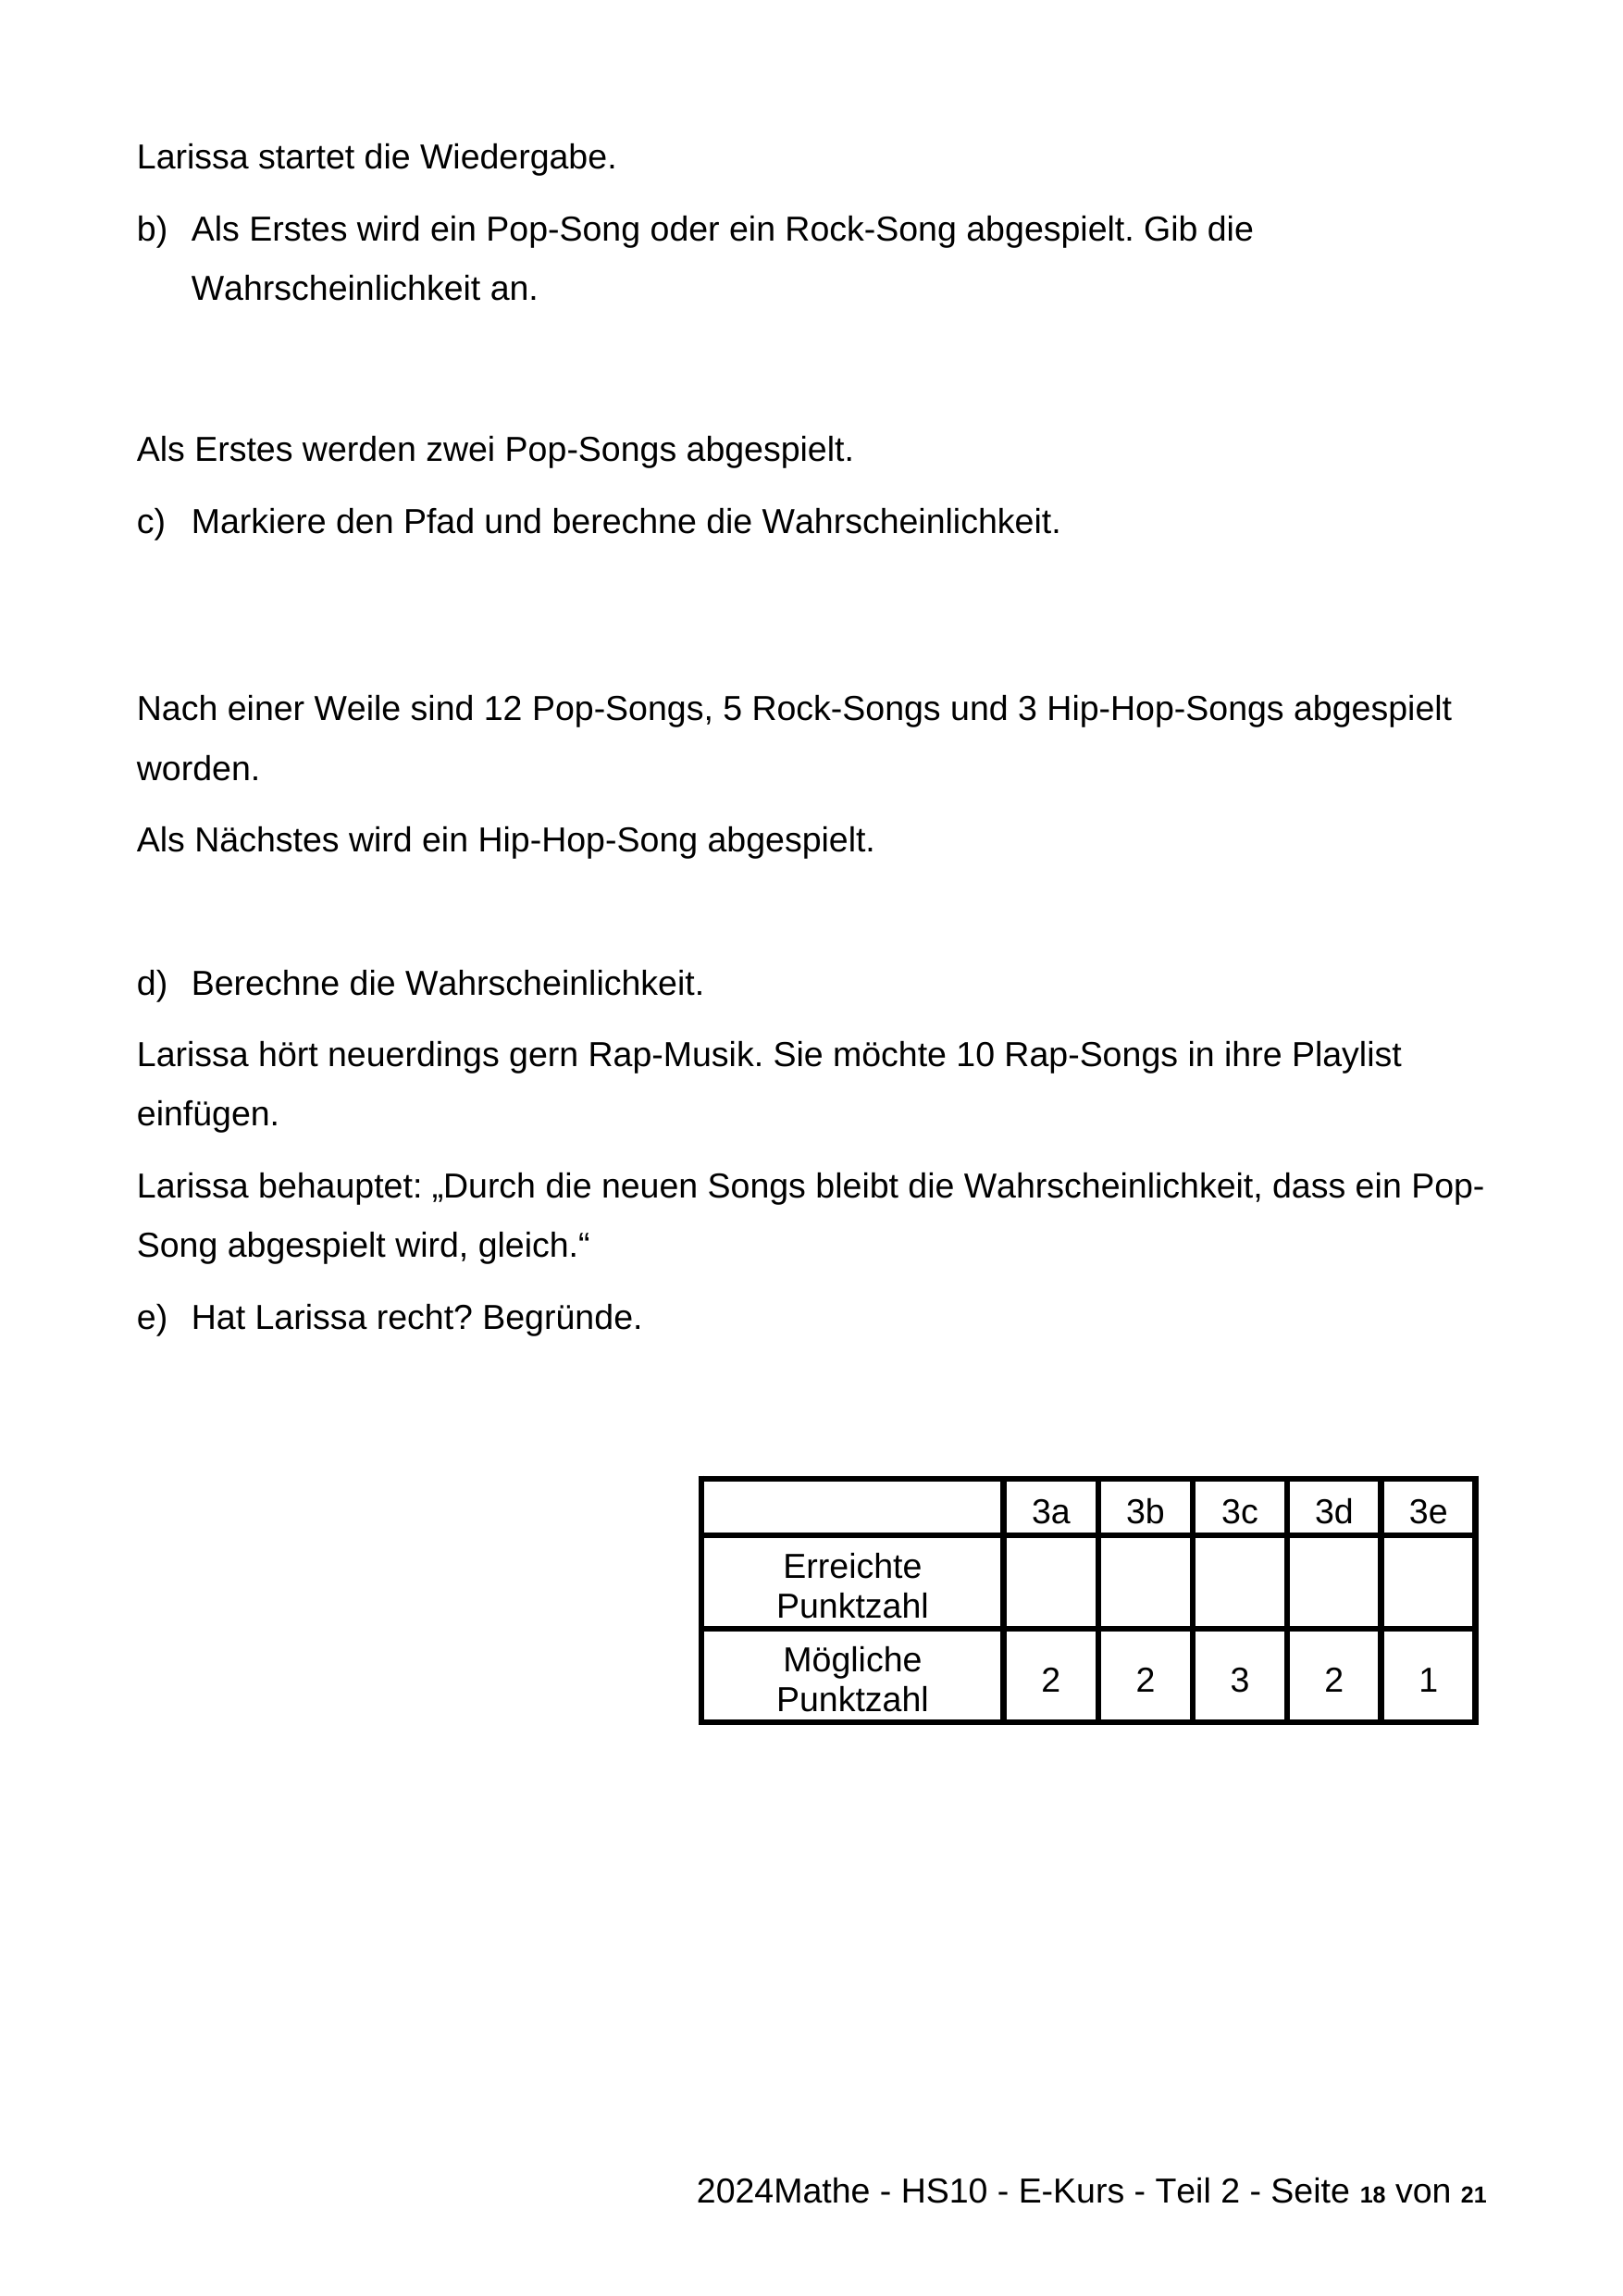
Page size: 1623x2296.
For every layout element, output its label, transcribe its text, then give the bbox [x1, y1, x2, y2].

list b) Als Erstes wird ein Pop-Song oder ein Rock-Song abgespielt. Gib die Wahrscheinlichkeit an. [137, 208, 1486, 308]
text Als Erstes werden zwei Pop-Songs abgespielt. [137, 428, 1486, 469]
list e) Hat Larissa recht? Begründe. [137, 1297, 1486, 1336]
table_cell 3 [1196, 1632, 1284, 1719]
text Larissa hört neuerdings gern Rap-Musik. Sie möchte 10 Rap-Songs in ihre Playlist einfügen. [137, 1034, 1486, 1134]
table_cell Mögliche Punktzahl [704, 1632, 1000, 1719]
table_cell [1007, 1538, 1096, 1626]
table_cell 1 [1384, 1632, 1472, 1719]
text Larissa startet die Wiedergabe. [137, 137, 1486, 177]
table_cell 2 [1290, 1632, 1378, 1719]
text Larissa behauptet: „Durch die neuen Songs bleibt die Wahrscheinlichkeit, dass ein Pop-Song abgespielt wird, gleich.“ [137, 1165, 1486, 1265]
text Nach einer Weile sind 12 Pop-Songs, 5 Rock-Songs und 3 Hip-Hop-Songs abgespielt worden. [137, 688, 1486, 788]
table_header [704, 1482, 1000, 1533]
table_cell 2 [1007, 1632, 1096, 1719]
table_cell [1101, 1538, 1190, 1626]
table_header 3d [1290, 1482, 1378, 1533]
list c) Markiere den Pfad und berechne die Wahrscheinlichkeit. [137, 501, 1486, 540]
list d) Berechne die Wahrscheinlichkeit. [137, 962, 1486, 1002]
table_header 3b [1101, 1482, 1190, 1533]
table_header 3e [1384, 1482, 1472, 1533]
table_cell [1290, 1538, 1378, 1626]
table_header 3c [1196, 1482, 1284, 1533]
table_header 3a [1007, 1482, 1096, 1533]
table_cell Erreichte Punktzahl [704, 1538, 1000, 1626]
table_cell [1196, 1538, 1284, 1626]
table_cell [1384, 1538, 1472, 1626]
text Als Nächstes wird ein Hip-Hop-Song abgespielt. [137, 819, 1486, 859]
table_cell 2 [1101, 1632, 1190, 1719]
